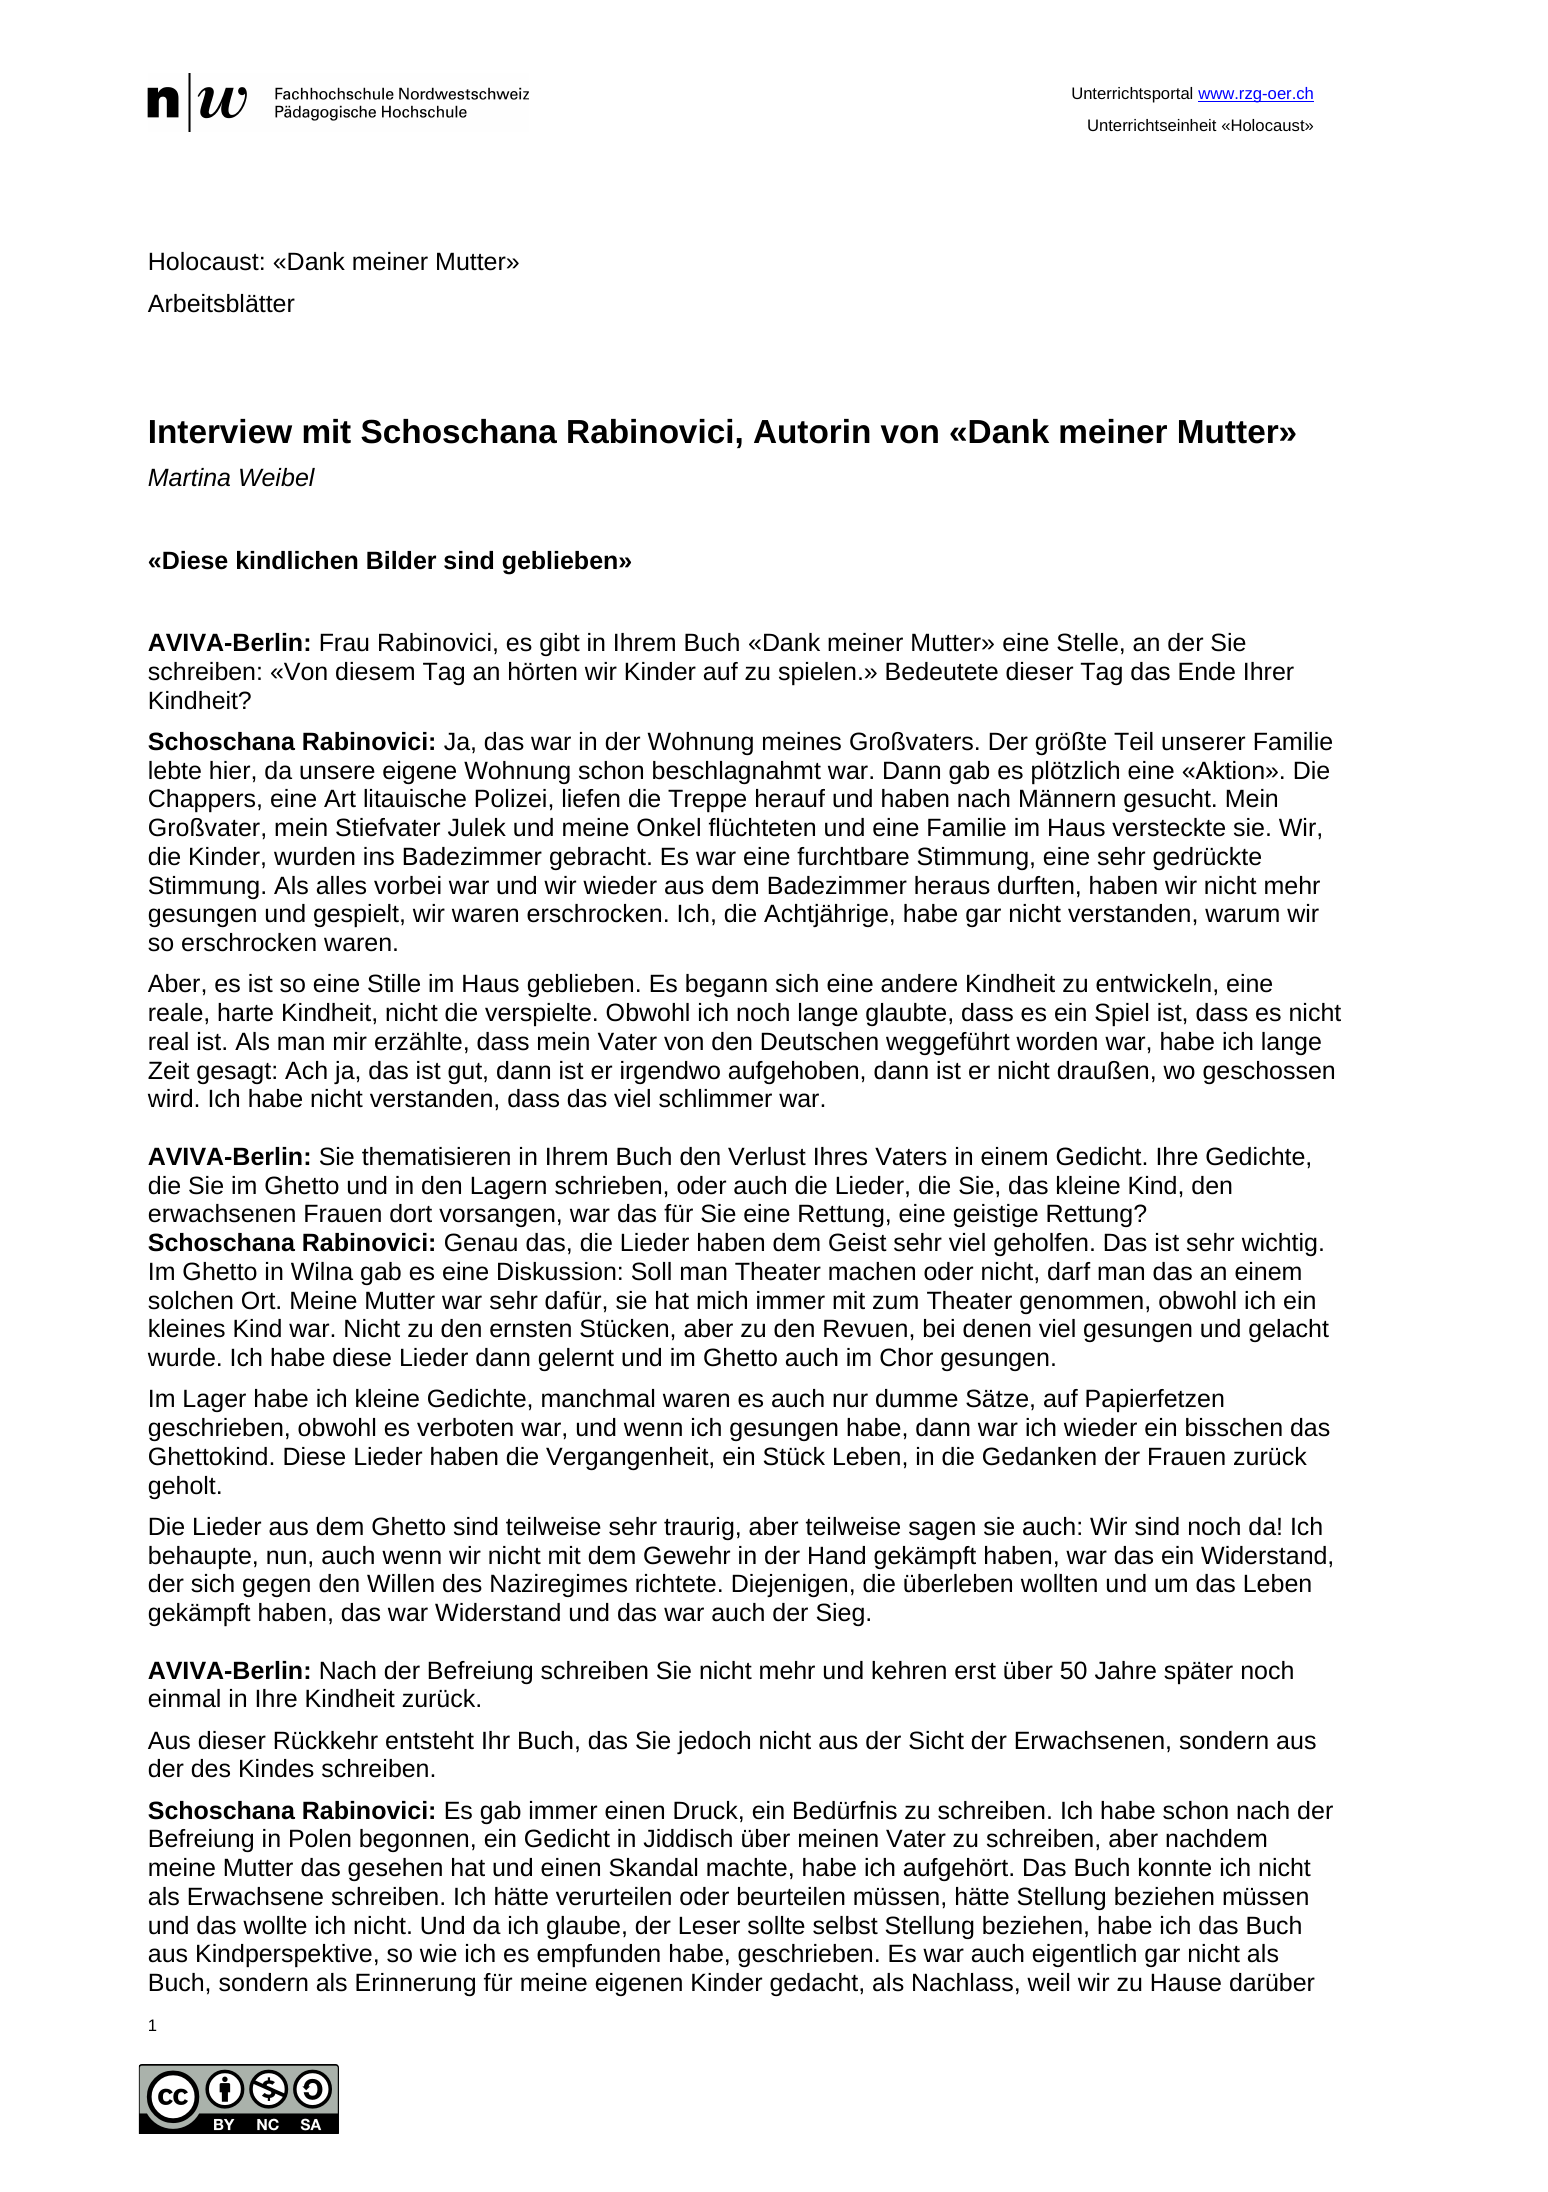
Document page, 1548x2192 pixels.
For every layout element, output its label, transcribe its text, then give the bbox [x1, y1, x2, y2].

text Arbeitsblätter [148, 288, 1272, 317]
text «Diese kindlichen Bilder sind geblieben» [148, 546, 1344, 574]
picture [147, 73, 529, 132]
text Im Lager habe ich kleine Gedichte, manchmal waren es auch nur dumme Sätze, auf Papierfetzen geschrieben, obwohl es verboten war, und wenn ich gesungen habe, dann war ich wieder ein bisschen das Ghettokind. Diese Lieder haben die Vergangenheit, ein Stück Leben, in die Gedanken der Frauen zurück geholt. [148, 1384, 1344, 1499]
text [148, 1796, 1344, 1997]
text Aus dieser Rückkehr entsteht Ihr Buch, das Sie jedoch nicht aus der Sicht der Erwachsenen, sondern aus der des Kindes schreiben. [148, 1726, 1344, 1783]
picture [138, 2064, 339, 2134]
text Die Lieder aus dem Ghetto sind teilweise sehr traurig, aber teilweise sagen sie auch: Wir sind noch da! Ich behaupte, nun, auch wenn wir nicht mit dem Gewehr in der Hand gekämpft haben, war das ein Widerstand, der sich gegen den Willen des Naziregimes richtete. Diejenigen, die überleben wollten und um das Leben gekämpft haben, das war Widerstand und das war auch der Sieg. AVIVA-Berlin: Nach der Befreiung schreiben Sie nicht mehr und kehren erst über 50 Jahre später noch einmal in Ihre Kindheit zurück. [148, 1512, 1344, 1713]
text Schoschana Rabinovici: Ja, das war in der Wohnung meines Großvaters. Der größte Teil unserer Familie lebte hier, da unsere eigene Wohnung schon beschlagnahmt war. Dann gab es plötzlich eine «Aktion». Die Chappers, eine Art litauische Polizei, liefen die Treppe herauf und haben nach Männern gesucht. Mein Großvater, mein Stiefvater Julek und meine Onkel flüchteten und eine Familie im Haus versteckte sie. Wir, die Kinder, wurden ins Badezimmer gebracht. Es war eine furchtbare Stimmung, eine sehr gedrückte Stimmung. Als alles vorbei war und wir wieder aus dem Badezimmer heraus durften, haben wir nicht mehr gesungen und gespielt, wir waren erschrocken. Ich, die Achtjährige, habe gar nicht verstanden, warum wir so erschrocken waren. [148, 727, 1344, 957]
text Holocaust: «Dank meiner Mutter» [148, 247, 1272, 276]
text Martina Weibel [148, 463, 1344, 492]
text Interview mit Schoschana Rabinovici, Autorin von «Dank meiner Mutter» [148, 412, 1344, 451]
text Aber, es ist so eine Stille im Haus geblieben. Es begann sich eine andere Kindheit zu entwickeln, eine reale, harte Kindheit, nicht die verspielte. Obwohl ich noch lange glaubte, dass es ein Spiel ist, dass es nicht real ist. Als man mir erzählte, dass mein Vater von den Deutschen weggeführt worden war, habe ich lange Zeit gesagt: Ach ja, das ist gut, dann ist er irgendwo aufgehoben, dann ist er nicht draußen, wo geschossen wird. Ich habe nicht verstanden, dass das viel schlimmer war. AVIVA-Berlin: Sie thematisieren in Ihrem Buch den Verlust Ihres Vaters in einem Gedicht. Ihre Gedichte, die Sie im Ghetto und in den Lagern schrieben, oder auch die Lieder, die Sie, das kleine Kind, den erwachsenen Frauen dort vorsangen, war das für Sie eine Rettung, eine geistige Rettung? Schoschana Rabinovici: Genau das, die Lieder haben dem Geist sehr viel geholfen. Das ist sehr wichtig. Im Ghetto in Wilna gab es eine Diskussion: Soll man Theater machen oder nicht, darf man das an einem solchen Ort. Meine Mutter war sehr dafür, sie hat mich immer mit zum Theater genommen, obwohl ich ein kleines Kind war. Nicht zu den ernsten Stücken, aber zu den Revuen, bei denen viel gesungen und gelacht wurde. Ich habe diese Lieder dann gelernt und im Ghetto auch im Chor gesungen. [148, 969, 1344, 1372]
text AVIVA-Berlin: Frau Rabinovici, es gibt in Ihrem Buch «Dank meiner Mutter» eine Stelle, an der Sie schreiben: «Von diesem Tag an hörten wir Kinder auf zu spielen.» Bedeutete dieser Tag das Ende Ihrer Kindheit? [148, 628, 1344, 714]
